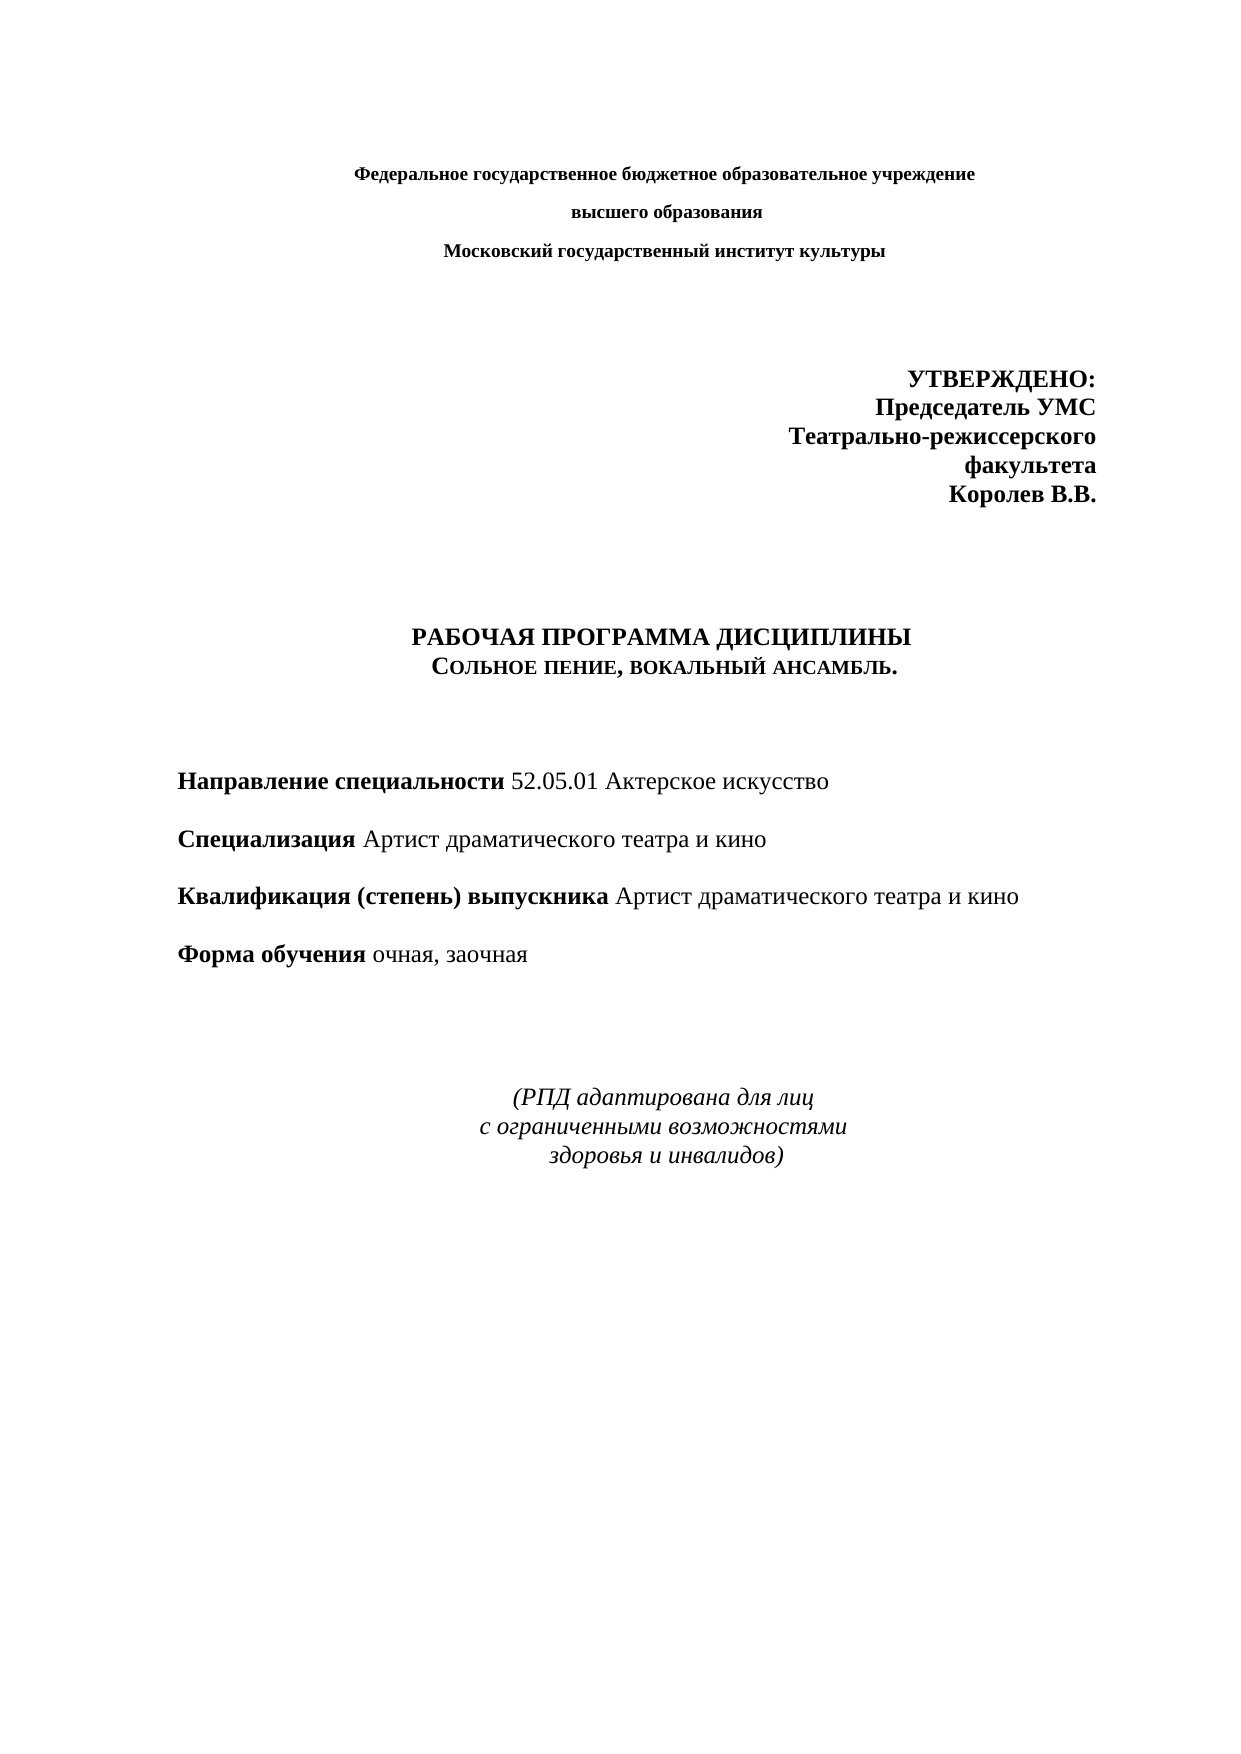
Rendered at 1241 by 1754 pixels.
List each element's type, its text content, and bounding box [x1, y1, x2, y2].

text Квалификация (степень) выпускника Артист драматического театра и кино [177, 881, 1152, 910]
table_header УТВЕРЖДЕНО: Председатель УМС Театрально-режиссерского факультета Королев В.В. [665, 364, 1107, 507]
text Московский государственный институт культуры [177, 239, 1152, 277]
text РАБОЧАЯ ПРОГРАММА ДИСЦИПЛИНЫ Сольное пение, вокальный ансамбль. [177, 622, 1152, 680]
text Федеральное государственное бюджетное образовательное учреждение [177, 162, 1152, 201]
text здоровья и инвалидов) [177, 1140, 1152, 1169]
text с ограниченными возможностями [177, 1111, 1152, 1140]
text (РПД адаптирована для лиц [177, 1082, 1152, 1111]
text Форма обучения очная, заочная [177, 939, 1152, 967]
text Направление специальности 52.05.01 Актерское искусство [177, 766, 1152, 795]
text Специализация Артист драматического театра и кино [177, 824, 1152, 852]
text высшего образования [177, 201, 1152, 239]
